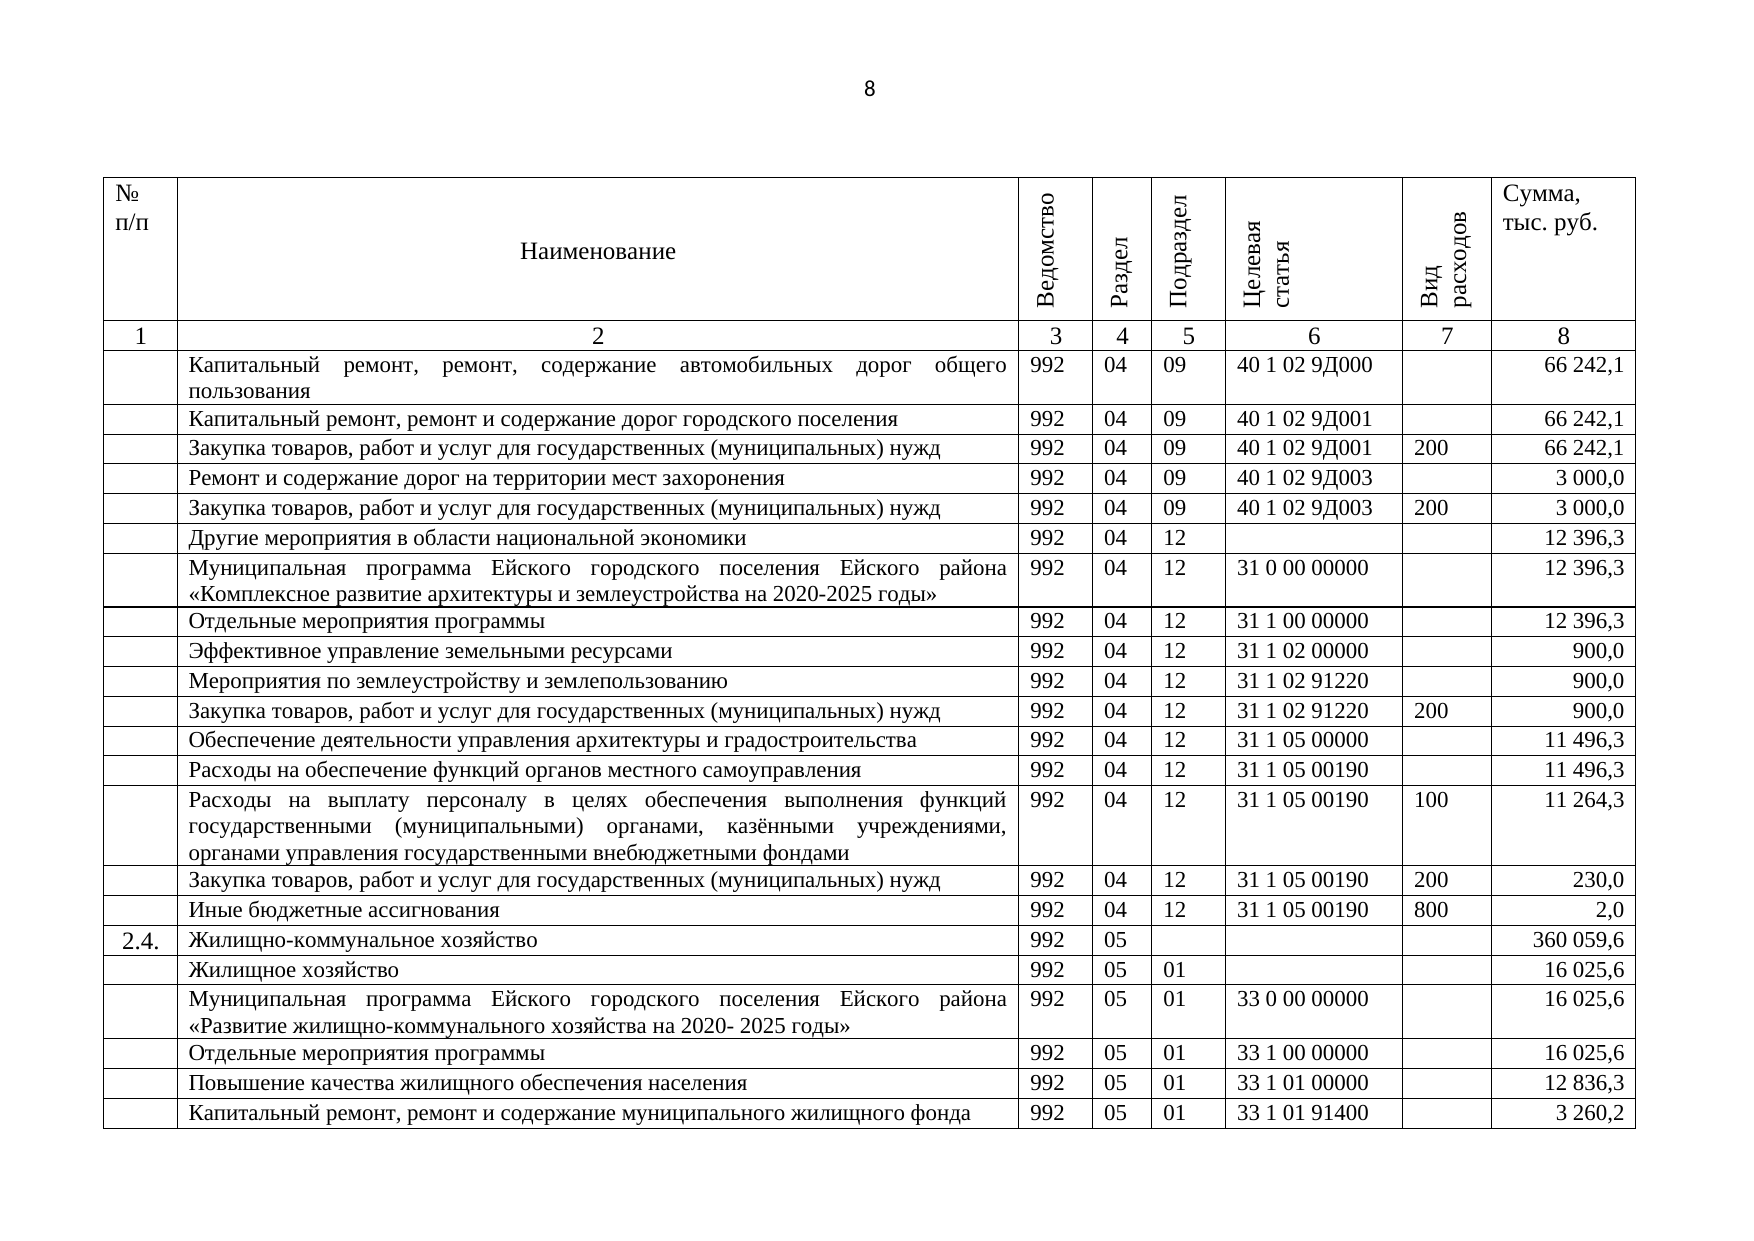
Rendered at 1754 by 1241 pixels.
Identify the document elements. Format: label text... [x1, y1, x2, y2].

table_cell 04 [1093, 494, 1151, 523]
table_cell Закупка товаров, работ и услуг для государственных (муниципальных) нужд [178, 435, 1018, 463]
table_header Ведомство [1019, 178, 1092, 320]
table_cell 40 1 02 9Д003 [1226, 464, 1402, 493]
table_cell [1403, 1039, 1491, 1068]
table_cell [1152, 926, 1225, 954]
table_cell 05 [1093, 1069, 1151, 1098]
table_cell 12 [1152, 554, 1225, 606]
table_cell [104, 1099, 177, 1127]
table_cell 2 [178, 321, 1018, 350]
table_cell 12 396,3 [1492, 554, 1635, 606]
table_cell 04 [1093, 524, 1151, 553]
table_cell 992 [1019, 1069, 1092, 1098]
table_cell [1226, 956, 1402, 984]
table_cell 992 [1019, 554, 1092, 606]
table_cell 992 [1019, 727, 1092, 755]
table_cell 04 [1093, 896, 1151, 925]
table_cell 40 1 02 9Д003 [1226, 494, 1402, 523]
table_cell 7 [1403, 321, 1491, 350]
table_cell Закупка товаров, работ и услуг для государственных (муниципальных) нужд [178, 494, 1018, 523]
table_cell [104, 464, 177, 493]
table_cell [1403, 405, 1491, 433]
table_cell 200 [1403, 866, 1491, 895]
table_cell Отдельные мероприятия программы [178, 608, 1018, 636]
table_cell Закупка товаров, работ и услуг для государственных (муниципальных) нужд [178, 697, 1018, 726]
table_cell 12 396,3 [1492, 524, 1635, 553]
table_cell 05 [1093, 1039, 1151, 1068]
table_cell 01 [1152, 1069, 1225, 1098]
table_cell 01 [1152, 1039, 1225, 1068]
table_cell 04 [1093, 608, 1151, 636]
table_cell 04 [1093, 727, 1151, 755]
table_cell 992 [1019, 926, 1092, 954]
table_cell 09 [1152, 351, 1225, 404]
table_header Целевая статья [1226, 178, 1402, 320]
table_cell [104, 786, 177, 865]
table_cell 66 242,1 [1492, 435, 1635, 463]
table_cell Эффективное управление земельными ресурсами [178, 637, 1018, 666]
table_cell Жилищное хозяйство [178, 956, 1018, 984]
table_cell Капитальный ремонт, ремонт и содержание дорог городского поселения [178, 405, 1018, 433]
table_cell 40 1 02 9Д001 [1226, 435, 1402, 463]
table_cell 04 [1093, 405, 1151, 433]
table_header Раздел [1093, 178, 1151, 320]
table_cell 992 [1019, 896, 1092, 925]
table_cell 05 [1093, 926, 1151, 954]
table_cell 12 [1152, 524, 1225, 553]
table_cell [104, 554, 177, 606]
table_cell Повышение качества жилищного обеспечения населения [178, 1069, 1018, 1098]
table_cell [1403, 956, 1491, 984]
table_cell [104, 405, 177, 433]
table_cell 31 1 02 91220 [1226, 667, 1402, 696]
table_cell 3 260,2 [1492, 1099, 1635, 1127]
table_cell [104, 667, 177, 696]
table_cell 992 [1019, 524, 1092, 553]
table_cell 900,0 [1492, 697, 1635, 726]
table_cell 12 [1152, 866, 1225, 895]
table_cell 05 [1093, 1099, 1151, 1127]
table_cell Иные бюджетные ассигнования [178, 896, 1018, 925]
table_cell [104, 985, 177, 1038]
table_cell [104, 1039, 177, 1068]
table_cell 16 025,6 [1492, 1039, 1635, 1068]
table_cell 66 242,1 [1492, 351, 1635, 404]
table_cell [1403, 637, 1491, 666]
table_cell [104, 435, 177, 463]
table_cell 31 1 05 00190 [1226, 866, 1402, 895]
table_cell 31 0 00 00000 [1226, 554, 1402, 606]
table_cell 992 [1019, 1039, 1092, 1068]
table_cell 04 [1093, 756, 1151, 785]
table_cell 1 [104, 321, 177, 350]
table_cell 09 [1152, 464, 1225, 493]
table_cell 04 [1093, 866, 1151, 895]
table_cell Отдельные мероприятия программы [178, 1039, 1018, 1068]
table_cell 2,0 [1492, 896, 1635, 925]
table_cell [1403, 608, 1491, 636]
table_cell [1403, 985, 1491, 1038]
table_cell 01 [1152, 1099, 1225, 1127]
table_cell [104, 956, 177, 984]
table_cell Ремонт и содержание дорог на территории мест захоронения [178, 464, 1018, 493]
table_cell 31 1 05 00190 [1226, 756, 1402, 785]
table_cell 992 [1019, 756, 1092, 785]
table_cell 33 1 01 00000 [1226, 1069, 1402, 1098]
table_cell 40 1 02 9Д000 [1226, 351, 1402, 404]
table_cell 16 025,6 [1492, 956, 1635, 984]
table_cell 31 1 05 00190 [1226, 786, 1402, 865]
table_cell [104, 756, 177, 785]
table_cell 04 [1093, 697, 1151, 726]
table_cell 31 1 00 00000 [1226, 608, 1402, 636]
table_cell 100 [1403, 786, 1491, 865]
table_cell 04 [1093, 667, 1151, 696]
table_cell [104, 608, 177, 636]
table_cell 04 [1093, 554, 1151, 606]
table_cell 992 [1019, 637, 1092, 666]
table_cell 900,0 [1492, 637, 1635, 666]
table_cell 12 [1152, 896, 1225, 925]
table_header Подраздел [1152, 178, 1225, 320]
table_header Сумма, тыс. руб. [1492, 178, 1635, 320]
table_cell 11 496,3 [1492, 756, 1635, 785]
table_cell 12 396,3 [1492, 608, 1635, 636]
table_cell 04 [1093, 351, 1151, 404]
table_cell 230,0 [1492, 866, 1635, 895]
table_cell 12 [1152, 667, 1225, 696]
table_cell [104, 896, 177, 925]
table_cell Закупка товаров, работ и услуг для государственных (муниципальных) нужд [178, 866, 1018, 895]
table_cell [104, 494, 177, 523]
table_cell Расходы на обеспечение функций органов местного самоуправления [178, 756, 1018, 785]
table_cell 33 1 00 00000 [1226, 1039, 1402, 1068]
table_cell 04 [1093, 464, 1151, 493]
table_cell [1226, 524, 1402, 553]
table_cell 31 1 02 00000 [1226, 637, 1402, 666]
table_cell [1403, 554, 1491, 606]
table_cell [104, 866, 177, 895]
table_cell [104, 1069, 177, 1098]
table_cell Муниципальная программа Ейского городского поселения Ейского района «Развитие жилищно-коммунального хозяйства на 2020- 2025 годы» [178, 985, 1018, 1038]
table_cell 16 025,6 [1492, 985, 1635, 1038]
table_cell 200 [1403, 435, 1491, 463]
table_cell [1403, 926, 1491, 954]
table_cell 3 000,0 [1492, 494, 1635, 523]
table_cell 8 [1492, 321, 1635, 350]
table_cell [104, 727, 177, 755]
table_cell Капитальный ремонт, ремонт, содержание автомобильных дорог общего пользования [178, 351, 1018, 404]
table_cell Мероприятия по землеустройству и землепользованию [178, 667, 1018, 696]
table_cell 01 [1152, 956, 1225, 984]
table_cell 992 [1019, 866, 1092, 895]
table_cell 992 [1019, 464, 1092, 493]
table_cell 800 [1403, 896, 1491, 925]
table_cell 11 496,3 [1492, 727, 1635, 755]
table_cell 992 [1019, 351, 1092, 404]
table_cell 31 1 05 00000 [1226, 727, 1402, 755]
table_cell 992 [1019, 405, 1092, 433]
table_cell Другие мероприятия в области национальной экономики [178, 524, 1018, 553]
table_cell 40 1 02 9Д001 [1226, 405, 1402, 433]
table_cell 31 1 02 91220 [1226, 697, 1402, 726]
table_cell [104, 637, 177, 666]
table_cell [1403, 727, 1491, 755]
table_cell 900,0 [1492, 667, 1635, 696]
table_cell 12 [1152, 697, 1225, 726]
table_cell 992 [1019, 435, 1092, 463]
table_cell 66 242,1 [1492, 405, 1635, 433]
table_cell 992 [1019, 608, 1092, 636]
table_cell 200 [1403, 494, 1491, 523]
table_cell 3 000,0 [1492, 464, 1635, 493]
table_cell [1403, 524, 1491, 553]
table_cell [1403, 464, 1491, 493]
table_cell 33 0 00 00000 [1226, 985, 1402, 1038]
table_cell 04 [1093, 637, 1151, 666]
table_cell 4 [1093, 321, 1151, 350]
table_cell 3 [1019, 321, 1092, 350]
table_cell [1403, 1099, 1491, 1127]
table_cell 12 [1152, 727, 1225, 755]
table_cell 12 [1152, 608, 1225, 636]
table_cell 992 [1019, 786, 1092, 865]
table_cell Обеспечение деятельности управления архитектуры и градостроительства [178, 727, 1018, 755]
table_cell 33 1 01 91400 [1226, 1099, 1402, 1127]
table_cell 12 [1152, 637, 1225, 666]
table_cell [1403, 1069, 1491, 1098]
table_cell 09 [1152, 405, 1225, 433]
table_cell [1226, 926, 1402, 954]
table_cell 09 [1152, 494, 1225, 523]
table_cell 992 [1019, 697, 1092, 726]
table_cell Муниципальная программа Ейского городского поселения Ейского района «Комплексное развитие архитектуры и землеустройства на 2020-2025 годы» [178, 554, 1018, 606]
table_cell 992 [1019, 494, 1092, 523]
table_cell [1403, 667, 1491, 696]
table_cell [1403, 756, 1491, 785]
table_cell 12 [1152, 786, 1225, 865]
table_cell 360 059,6 [1492, 926, 1635, 954]
table_cell 05 [1093, 956, 1151, 984]
table_cell [104, 524, 177, 553]
table_cell 5 [1152, 321, 1225, 350]
table_cell 992 [1019, 667, 1092, 696]
table_cell 992 [1019, 1099, 1092, 1127]
table_cell 04 [1093, 786, 1151, 865]
table_cell 11 264,3 [1492, 786, 1635, 865]
table_cell 04 [1093, 435, 1151, 463]
table_cell [104, 697, 177, 726]
table_cell 12 [1152, 756, 1225, 785]
table_header № п/п [104, 178, 177, 320]
table_cell [1403, 351, 1491, 404]
table_cell 992 [1019, 956, 1092, 984]
table_cell 992 [1019, 985, 1092, 1038]
table_cell 31 1 05 00190 [1226, 896, 1402, 925]
table_header Наименование [178, 178, 1018, 320]
table_header Вид расходов [1403, 178, 1491, 320]
table_cell 12 836,3 [1492, 1069, 1635, 1098]
table_cell 01 [1152, 985, 1225, 1038]
table_cell 05 [1093, 985, 1151, 1038]
table_cell Жилищно-коммунальное хозяйство [178, 926, 1018, 954]
table_cell Капитальный ремонт, ремонт и содержание муниципального жилищного фонда [178, 1099, 1018, 1127]
table_cell Расходы на выплату персоналу в целях обеспечения выполнения функций государственными (муниципальными) органами, казёнными учреждениями, органами управления государственными внебюджетными фондами [178, 786, 1018, 865]
table_cell 200 [1403, 697, 1491, 726]
table_cell 09 [1152, 435, 1225, 463]
table_cell 6 [1226, 321, 1402, 350]
table_cell 2.4. [104, 926, 177, 954]
table_cell [104, 351, 177, 404]
